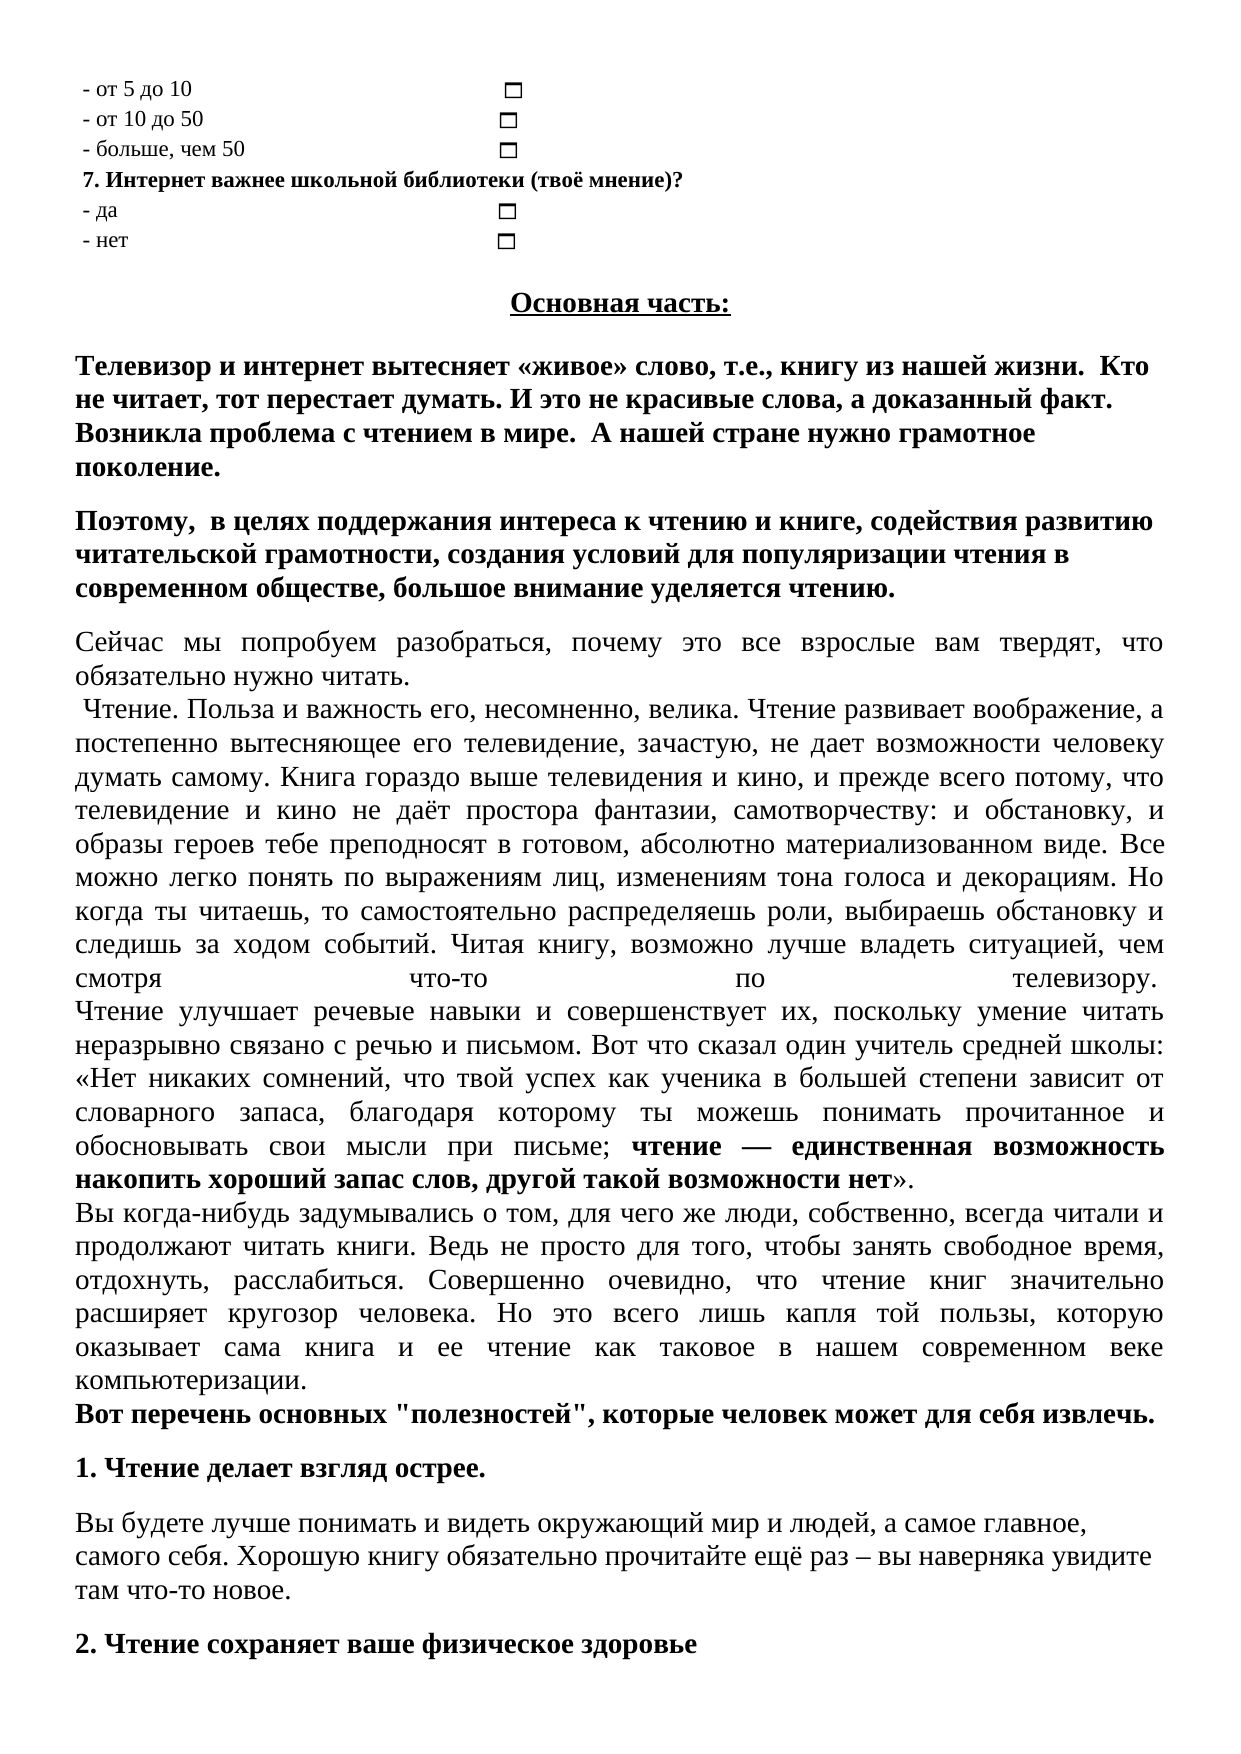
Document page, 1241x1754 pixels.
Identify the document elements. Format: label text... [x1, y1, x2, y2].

text Поэтому, в целях поддержания интереса к чтению и книге, содействия развитию читательской грамотности, создания условий для популяризации чтения в современном обществе, большое внимание уделяется чтению. [75, 503, 1165, 604]
text - да [82, 196, 1165, 222]
text - от 10 до 50 [82, 105, 1165, 132]
text 7. Интернет важнее школьной библиотеки (твоё мнение)? [82, 166, 1165, 192]
text Чтение. Польза и важность его, несомненно, велика. Чтение развивает воображение, а постепенно вытесняющее его телевидение, зачастую, не дает возможности человеку думать самому. Книга гораздо выше телевидения и кино, и прежде всего потому, что телевидение и кино не даёт простора фантазии, самотворчеству: и обстановку, и образы героев тебе преподносят в готовом, абсолютно материализованном виде. Все можно легко понять по выражениям лиц, изменениям тона голоса и декорациям. Но когда ты читаешь, то самостоятельно распределяешь роли, выбираешь обстановку и следишь за ходом событий. Читая книгу, возможно лучше владеть ситуацией, чем смотря что-то по телевизору. Чтение улучшает речевые навыки и совершенствует их, поскольку умение читать неразрывно связано с речью и письмом. Вот что сказал один учитель средней школы: «Нет никаких сомнений, что твой успех как ученика в большей степени зависит от словарного запаса, благодаря которому ты можешь понимать прочитанное и обосновывать свои мысли при письме; чтение — единственная возможность накопить хороший запас слов, другой такой возможности нет». [75, 692, 1165, 792]
text 1. Чтение делает взгляд острее. [75, 1450, 1165, 1484]
text Вы когда-нибудь задумывались о том, для чего же люди, собственно, всегда читали и продолжают читать книги. Ведь не просто для того, чтобы занять свободное время, отдохнуть, расслабиться. Совершенно очевидно, что чтение книг значительно расширяет кругозор человека. Но это всего лишь капля той пользы, которую оказывает сама книга и ее чтение как таковое в нашем современном веке компьютеризации. [75, 1195, 1165, 1396]
text Вы будете лучше понимать и видеть окружающий мир и людей, а самое главное, самого себя. Хорошую книгу обязательно прочитайте ещё раз – вы наверняка увидите там что-то новое. [75, 1505, 1165, 1605]
text - нет [82, 226, 1165, 252]
text Вот перечень основных "полезностей", которые человек может для себя извлечь. [75, 1396, 1165, 1429]
text 2. Чтение сохраняет ваше физическое здоровье [75, 1626, 1165, 1660]
text Чтение. Польза и важность его, несомненно, велика. Чтение развивает воображение, а постепенно вытесняющее его телевидение, зачастую, не дает возможности человеку думать самому. Книга гораздо выше телевидения и кино, и прежде всего потому, что телевидение и кино не даёт простора фантазии, самотворчеству: и обстановку, и образы героев тебе преподносят в готовом, абсолютно материализованном виде. Все можно легко понять по выражениям лиц, изменениям тона голоса и декорациям. Но когда ты читаешь, то самостоятельно распределяешь роли, выбираешь обстановку и следишь за ходом событий. Читая книгу, возможно лучше владеть ситуацией, чем смотря что-то по телевизору. Чтение улучшает речевые навыки и совершенствует их, поскольку умение читать неразрывно связано с речью и письмом. Вот что сказал один учитель средней школы: «Нет никаких сомнений, что твой успех как ученика в большей степени зависит от словарного запаса, благодаря которому ты можешь понимать прочитанное и обосновывать свои мысли при письме; чтение — единственная возможность накопить хороший запас слов, другой такой возможности нет». [75, 826, 1165, 1195]
text - от 5 до 10 [82, 75, 1165, 101]
text Сейчас мы попробуем разобраться, почему это все взрослые вам твердят, что обязательно нужно читать. [75, 624, 1165, 692]
text Телевизор и интернет вытесняет «живое» слово, т.е., книгу из нашей жизни. Кто не читает, тот перестает думать. И это не красивые слова, а доказанный факт. Возникла проблема с чтением в мире. А нашей стране нужно грамотное поколение. [75, 348, 1165, 482]
text - больше, чем 50 [82, 135, 1165, 162]
text Основная часть: [75, 285, 1165, 319]
